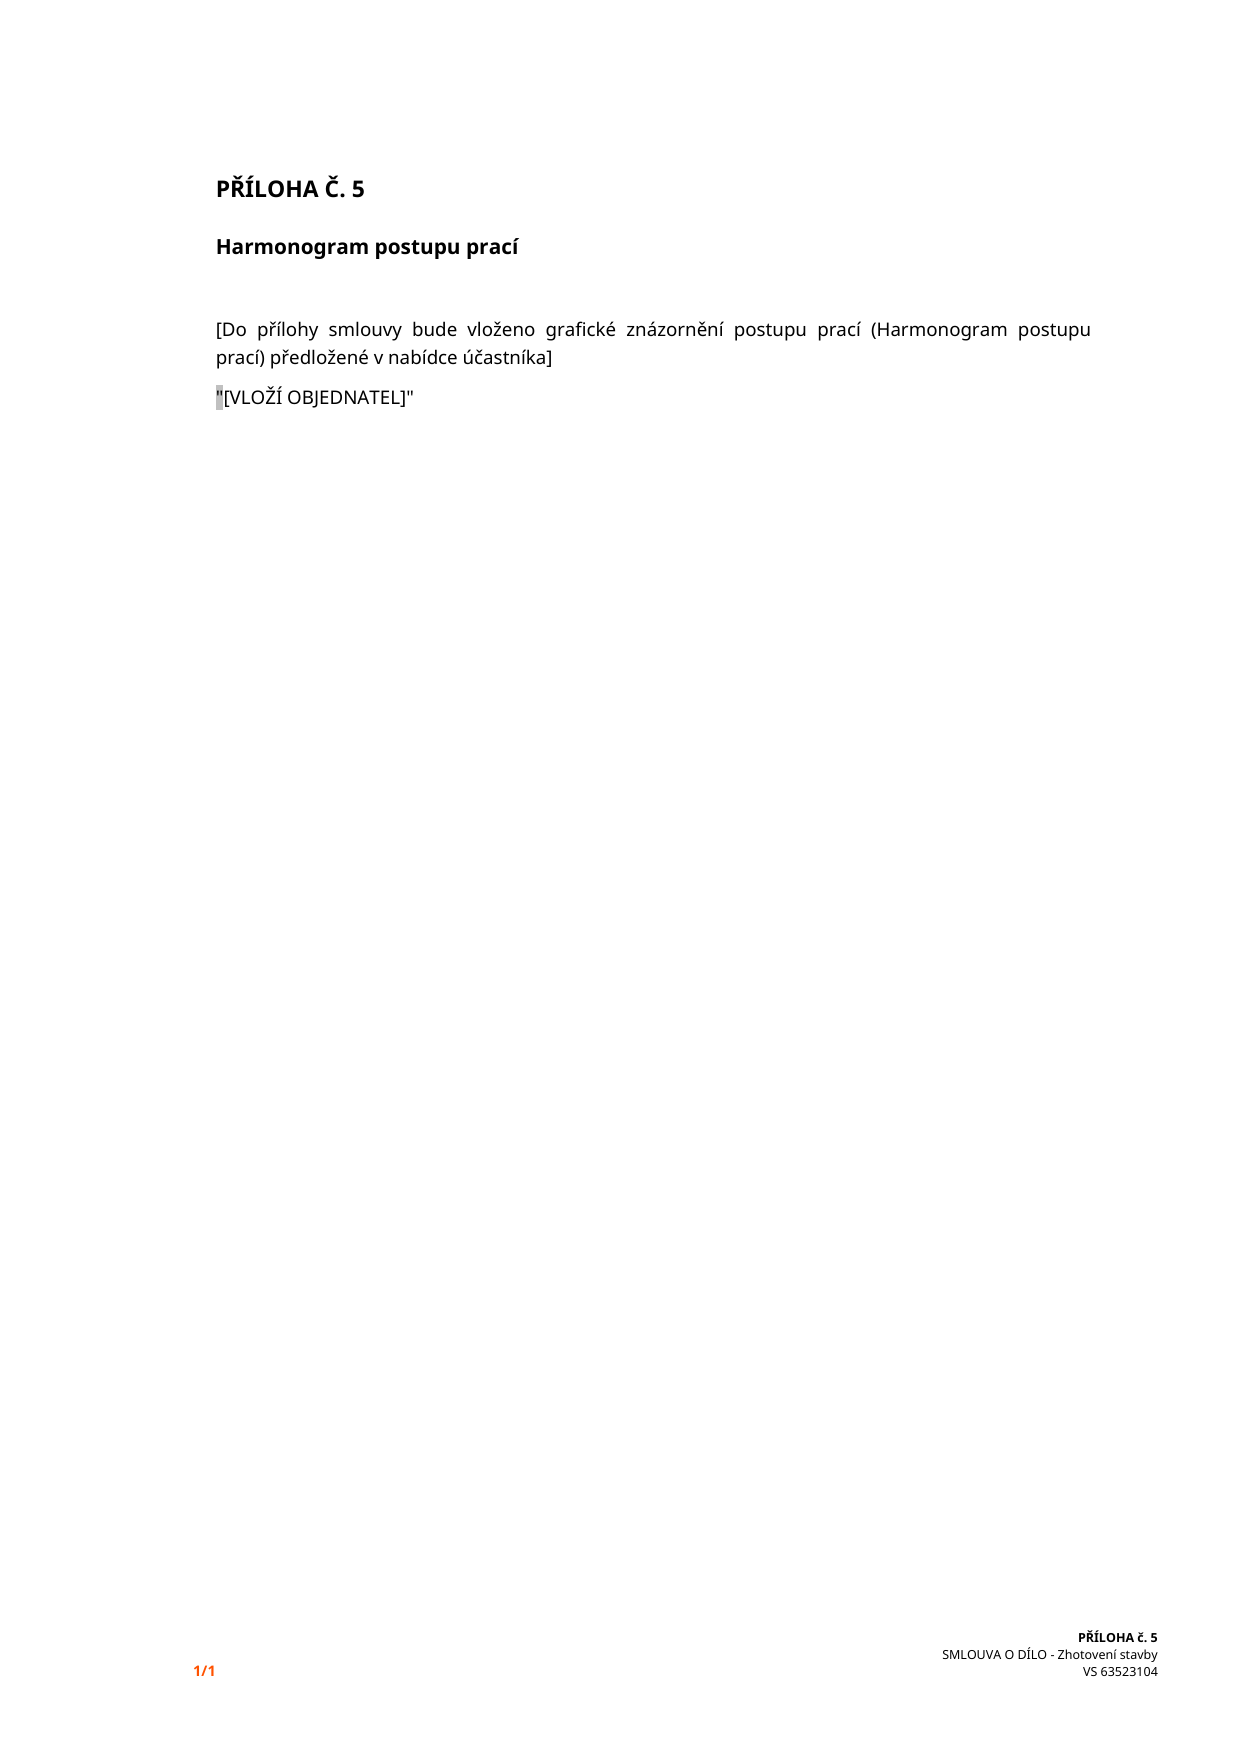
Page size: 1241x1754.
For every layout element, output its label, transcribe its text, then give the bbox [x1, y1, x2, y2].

text Příloha č. 5 [216, 172, 1093, 204]
text [Do přílohy smlouvy bude vloženo grafické znázornění postupu prací (Harmonogram postupu prací) předložené v nabídce účastníka] [216, 316, 1093, 370]
text Harmonogram postupu prací [216, 232, 1093, 260]
